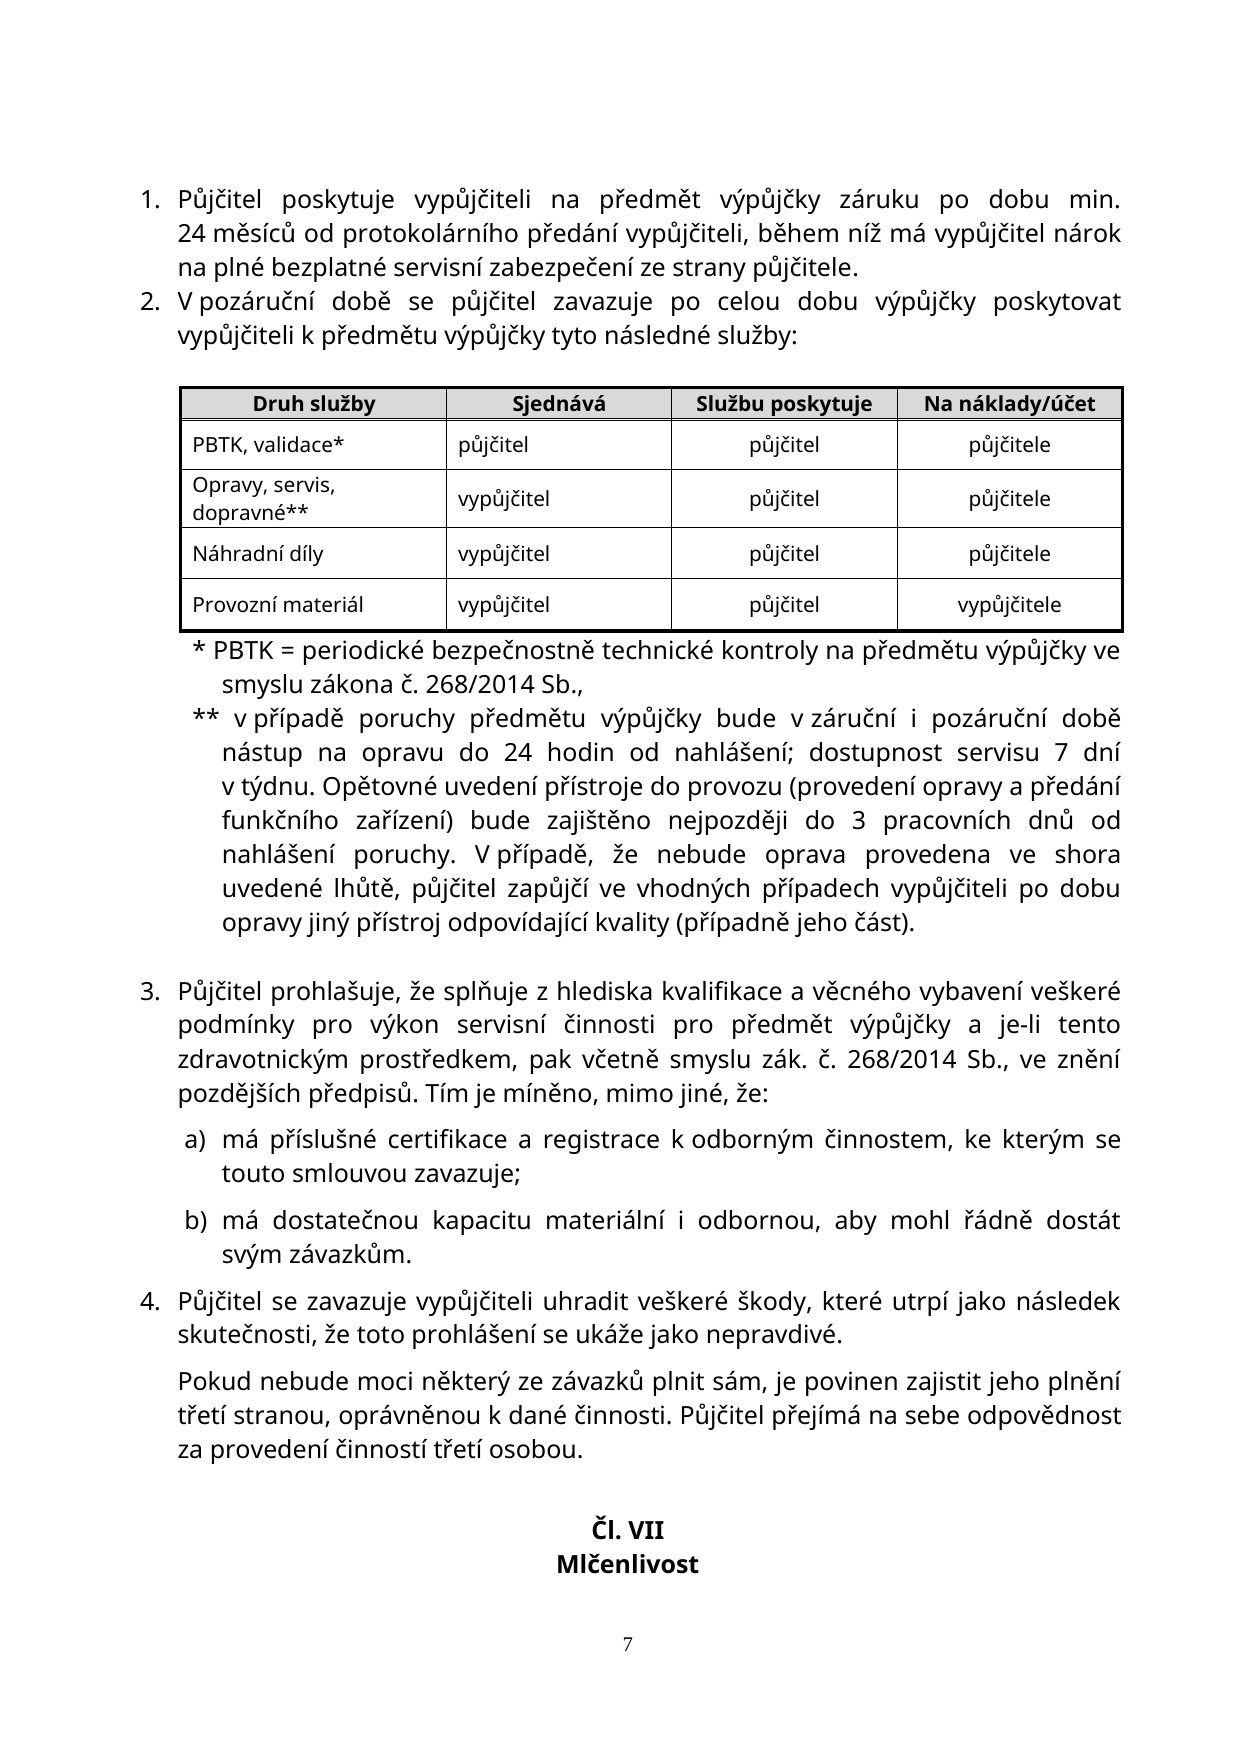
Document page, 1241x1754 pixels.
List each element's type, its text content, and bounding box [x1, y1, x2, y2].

table_cell půjčitel [447, 421, 671, 469]
table_cell vypůjčitele [898, 579, 1121, 629]
table_cell vypůjčitel [447, 579, 671, 629]
table_cell Provozní materiál [182, 579, 446, 629]
table_cell půjčitel [672, 421, 897, 469]
table_cell Náhradní díly [182, 528, 446, 578]
list má dostatečnou kapacitu materiální i odbornou, aby mohl řádně dostát svým závazkům. [184, 1202, 1122, 1271]
table_cell vypůjčitel [447, 528, 671, 578]
list Půjčitel prohlašuje, že splňuje z hlediska kvalifikace a věcného vybavení veškeré podmínky pro výkon servisní činnosti pro předmět výpůjčky a je-li tento zdravotnickým prostředkem, pak včetně smyslu zák. č. 268/2014 Sb., ve znění pozdějších předpisů. Tím je míněno, mimo jiné, že: [140, 973, 1122, 1109]
list V pozáruční době se půjčitel zavazuje po celou dobu výpůjčky poskytovat vypůjčiteli k předmětu výpůjčky tyto následné služby: [140, 284, 1122, 352]
table_cell půjčitel [672, 528, 897, 578]
text Mlčenlivost [133, 1547, 1122, 1581]
text Čl. VII [133, 1512, 1122, 1547]
list Půjčitel se zavazuje vypůjčiteli uhradit veškeré škody, které utrpí jako následek skutečnosti, že toto prohlášení se ukáže jako nepravdivé. [140, 1283, 1122, 1351]
table_cell půjčitele [898, 528, 1121, 578]
table_header Na náklady/účet [898, 389, 1121, 418]
table_cell půjčitel [672, 579, 897, 629]
list má příslušné certifikace a registrace k odborným činnostem, ke kterým se touto smlouvou zavazuje; [184, 1122, 1122, 1190]
table_header Druh služby [182, 389, 446, 418]
table_cell vypůjčitel [447, 470, 671, 527]
table_cell Opravy, servis, dopravné** [182, 470, 446, 527]
list Půjčitel poskytuje vypůjčiteli na předmět výpůjčky záruku po dobu min. 24 měsíců od protokolárního předání vypůjčiteli, během níž má vypůjčitel nárok na plné bezplatné servisní zabezpečení ze strany půjčitele. [140, 182, 1122, 284]
table_header Sjednává [447, 389, 671, 418]
text * PBTK = periodické bezpečnostně technické kontroly na předmětu výpůjčky ve smyslu zákona č. 268/2014 Sb., [192, 633, 1122, 701]
table_cell PBTK, validace* [182, 421, 446, 469]
table_cell půjčitele [898, 421, 1121, 469]
table_header Službu poskytuje [672, 389, 897, 418]
text ** v případě poruchy předmětu výpůjčky bude v záruční i pozáruční době nástup na opravu do 24 hodin od nahlášení; dostupnost servisu 7 dní v týdnu. Opětovné uvedení přístroje do provozu (provedení opravy a předání funkčního zařízení) bude zajištěno nejpozději do 3 pracovních dnů od nahlášení poruchy. V případě, že nebude oprava provedena ve shora uvedené lhůtě, půjčitel zapůjčí ve vhodných případech vypůjčiteli po dobu opravy jiný přístroj odpovídající kvality (případně jeho část). [192, 701, 1122, 939]
table_cell půjčitele [898, 470, 1121, 527]
text Pokud nebude moci některý ze závazků plnit sám, je povinen zajistit jeho plnění třetí stranou, oprávněnou k dané činnosti. Půjčitel přejímá na sebe odpovědnost za provedení činností třetí osobou. [177, 1364, 1122, 1466]
table_cell půjčitel [672, 470, 897, 527]
